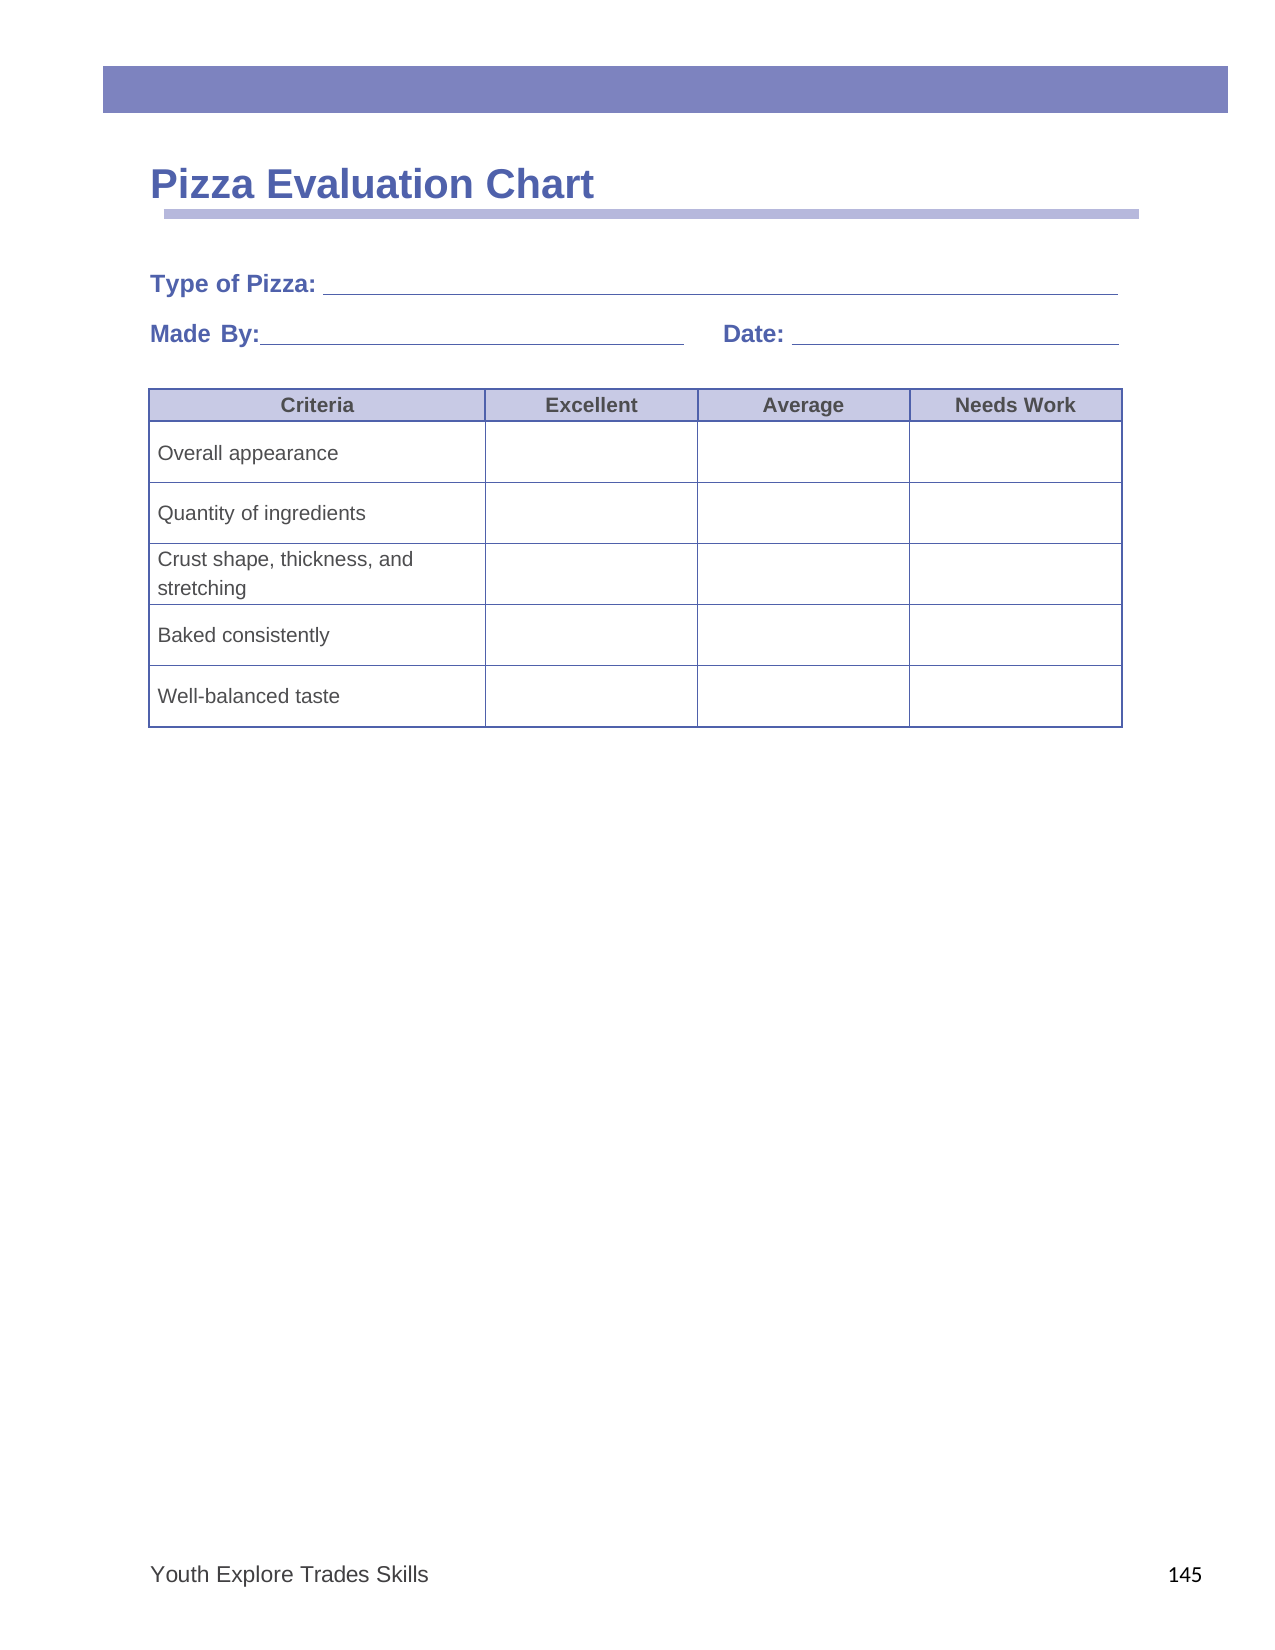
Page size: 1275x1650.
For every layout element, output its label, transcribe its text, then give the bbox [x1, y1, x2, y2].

text Pizza Evaluation Chart [150, 160, 1239, 208]
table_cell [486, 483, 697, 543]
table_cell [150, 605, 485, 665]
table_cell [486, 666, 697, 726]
text Type of Pizza: Made By: Date: [150, 269, 1123, 347]
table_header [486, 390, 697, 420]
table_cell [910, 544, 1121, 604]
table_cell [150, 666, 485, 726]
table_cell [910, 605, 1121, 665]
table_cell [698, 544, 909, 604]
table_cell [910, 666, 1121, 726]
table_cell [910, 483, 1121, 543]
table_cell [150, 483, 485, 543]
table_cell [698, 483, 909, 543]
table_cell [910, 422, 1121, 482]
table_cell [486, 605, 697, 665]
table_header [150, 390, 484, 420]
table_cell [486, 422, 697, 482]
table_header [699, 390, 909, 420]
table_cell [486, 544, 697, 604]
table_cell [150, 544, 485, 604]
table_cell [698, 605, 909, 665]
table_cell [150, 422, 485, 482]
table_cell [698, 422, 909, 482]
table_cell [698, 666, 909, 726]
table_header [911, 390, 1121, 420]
